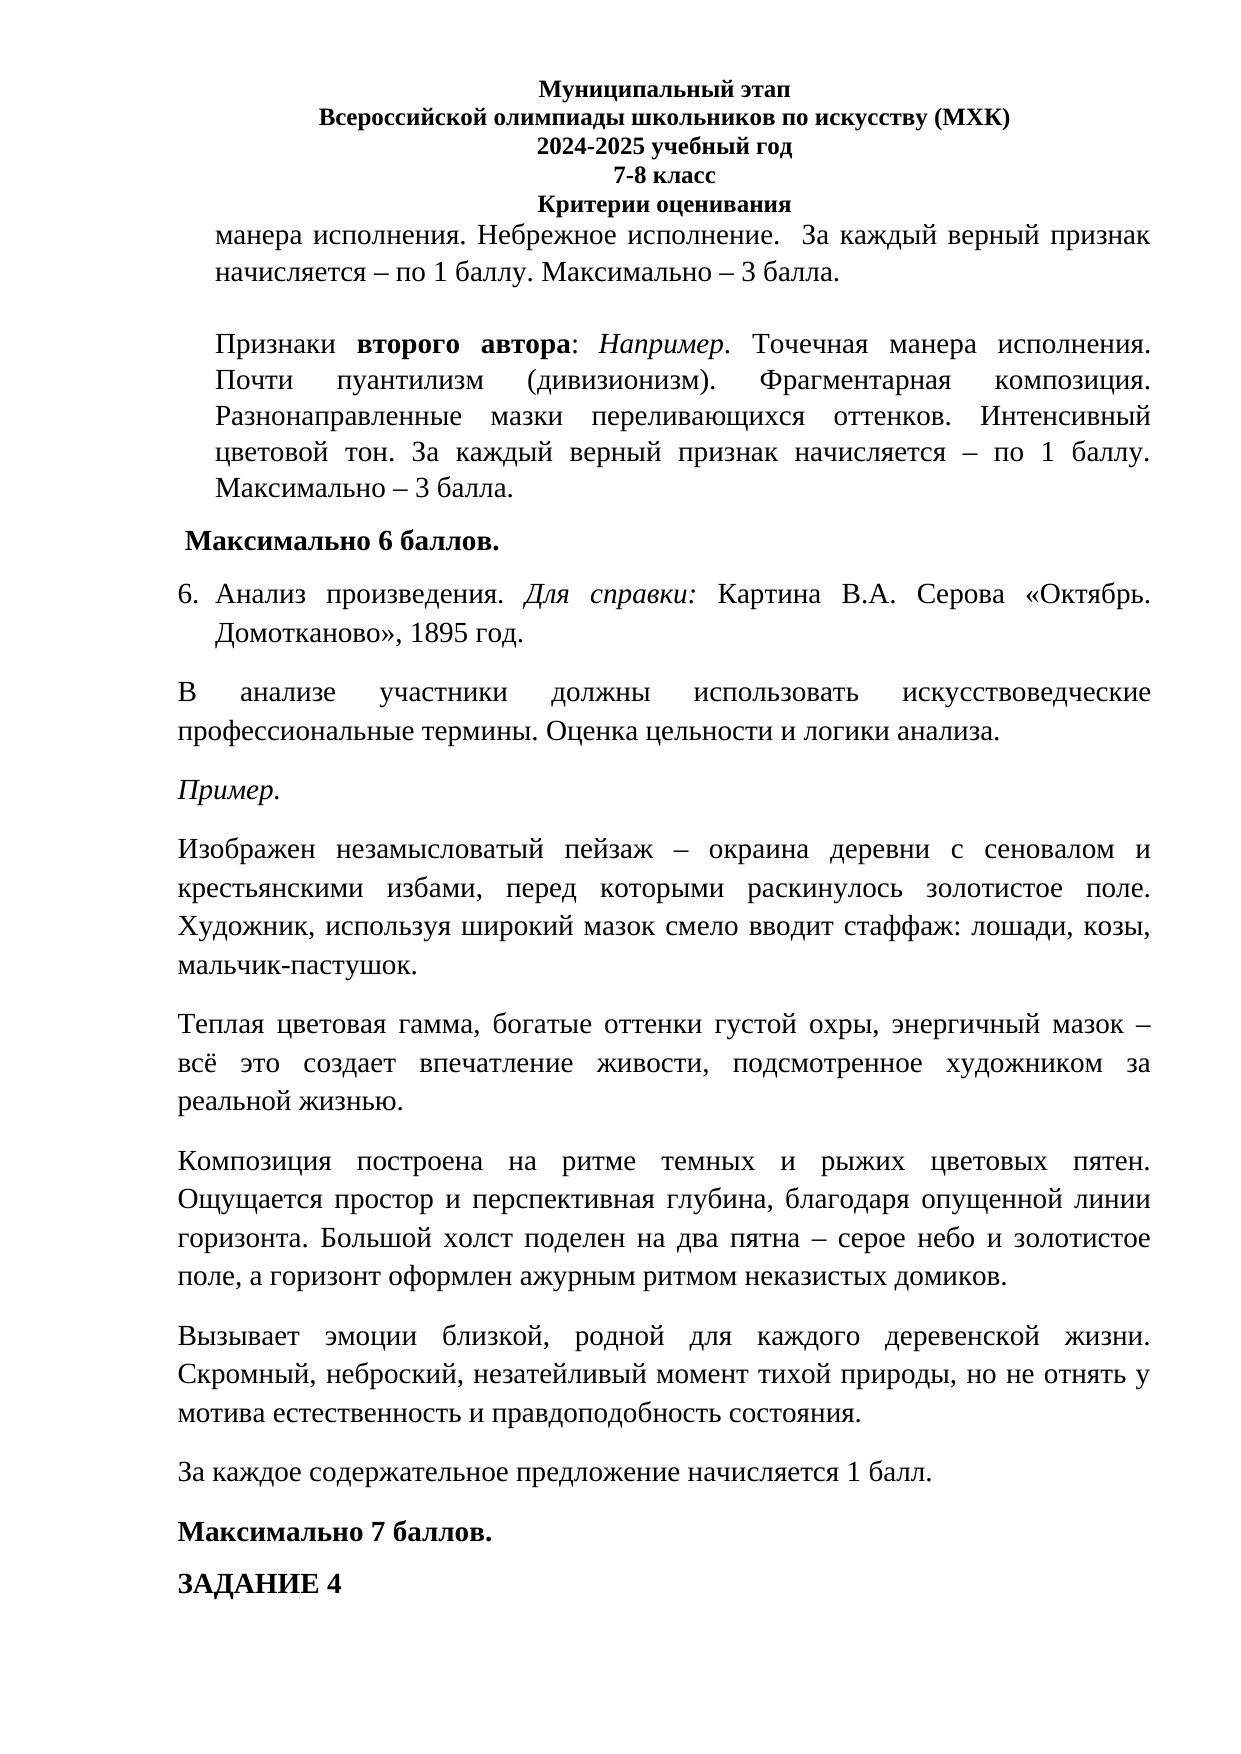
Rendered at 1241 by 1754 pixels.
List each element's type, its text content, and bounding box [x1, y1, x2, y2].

list Анализ произведения. Для справки: Картина В.А. Серова «Октябрь. Домотканово», 1895 год. [177, 576, 1152, 648]
text В анализе участники должны использовать искусствоведческие профессиональные термины. Оценка цельности и логики анализа. [177, 674, 1152, 746]
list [215, 217, 1152, 287]
list Признаки второго автора: Например. Точечная манера исполнения. Почти пуантилизм (дивизионизм). Фрагментарная композиция. Разнонаправленные мазки переливающихся оттенков. Интенсивный цветовой тон. За каждый верный признак начисляется – по 1 баллу. Максимально – 3 балла. [215, 326, 1152, 504]
text За каждое содержательное предложение начисляется 1 балл. [177, 1454, 1152, 1488]
text Пример. [177, 772, 1152, 806]
text Максимально 7 баллов. [177, 1514, 1152, 1547]
text Максимально 6 баллов. [177, 523, 1152, 557]
text ЗАДАНИЕ 4 [177, 1566, 1152, 1600]
text Теплая цветовая гамма, богатые оттенки густой охры, энергичный мазок – всё это создает впечатление живости, подсмотренное художником за реальной жизнью. [177, 1006, 1152, 1117]
text Изображен незамысловатый пейзаж – окраина деревни с сеновалом и крестьянскими избами, перед которыми раскинулось золотистое поле. Художник, используя широкий мазок смело вводит стаффаж: лошади, козы, мальчик-пастушок. [177, 831, 1152, 981]
text Композиция построена на ритме темных и рыжих цветовых пятен. Ощущается простор и перспективная глубина, благодаря опущенной линии горизонта. Большой холст поделен на два пятна – серое небо и золотистое поле, а горизонт оформлен ажурным ритмом неказистых домиков. [177, 1143, 1152, 1292]
text Вызывает эмоции близкой, родной для каждого деревенской жизни. Скромный, неброский, незатейливый момент тихой природы, но не отнять у мотива естественность и правдоподобность состояния. [177, 1318, 1152, 1428]
